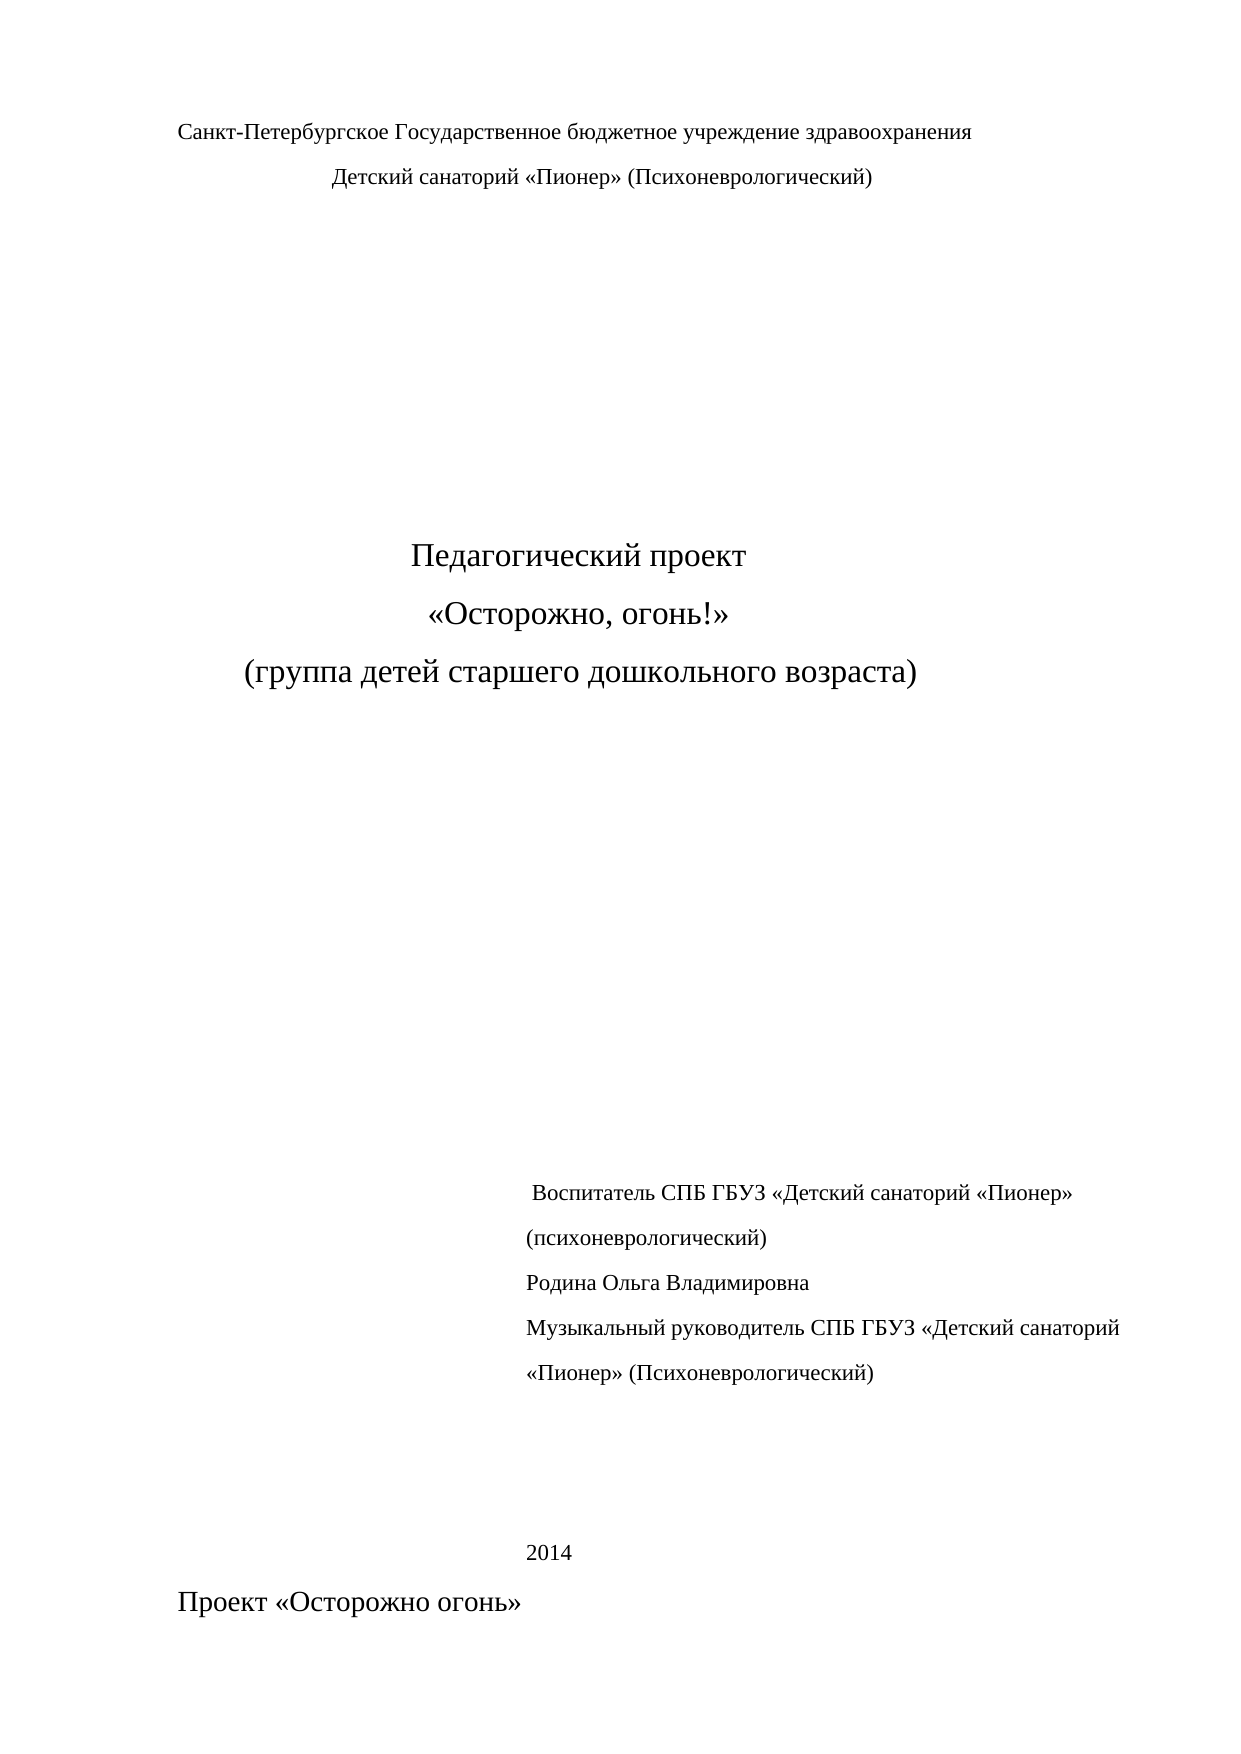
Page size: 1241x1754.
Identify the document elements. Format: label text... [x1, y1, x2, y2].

text (психоневрологический) [177, 1224, 1152, 1250]
text Родина Ольга Владимировна [177, 1269, 1152, 1295]
text Проект «Осторожно огонь» [177, 1584, 1152, 1618]
text Педагогический проект [177, 535, 1152, 574]
text «Пионер» (Психоневрологический) [177, 1359, 1152, 1385]
text Детский санаторий «Пионер» (Психоневрологический) [177, 163, 1152, 189]
text «Осторожно, огонь!» [177, 593, 1152, 632]
text 2014 [177, 1539, 1152, 1566]
text Санкт-Петербургское Государственное бюджетное учреждение здравоохранения [177, 118, 1152, 144]
text Музыкальный руководитель СПБ ГБУЗ «Детский санаторий [177, 1314, 1152, 1340]
text Воспитатель СПБ ГБУЗ «Детский санаторий «Пионер» [177, 1179, 1152, 1205]
text (группа детей старшего дошкольного возраста) [177, 651, 1152, 690]
